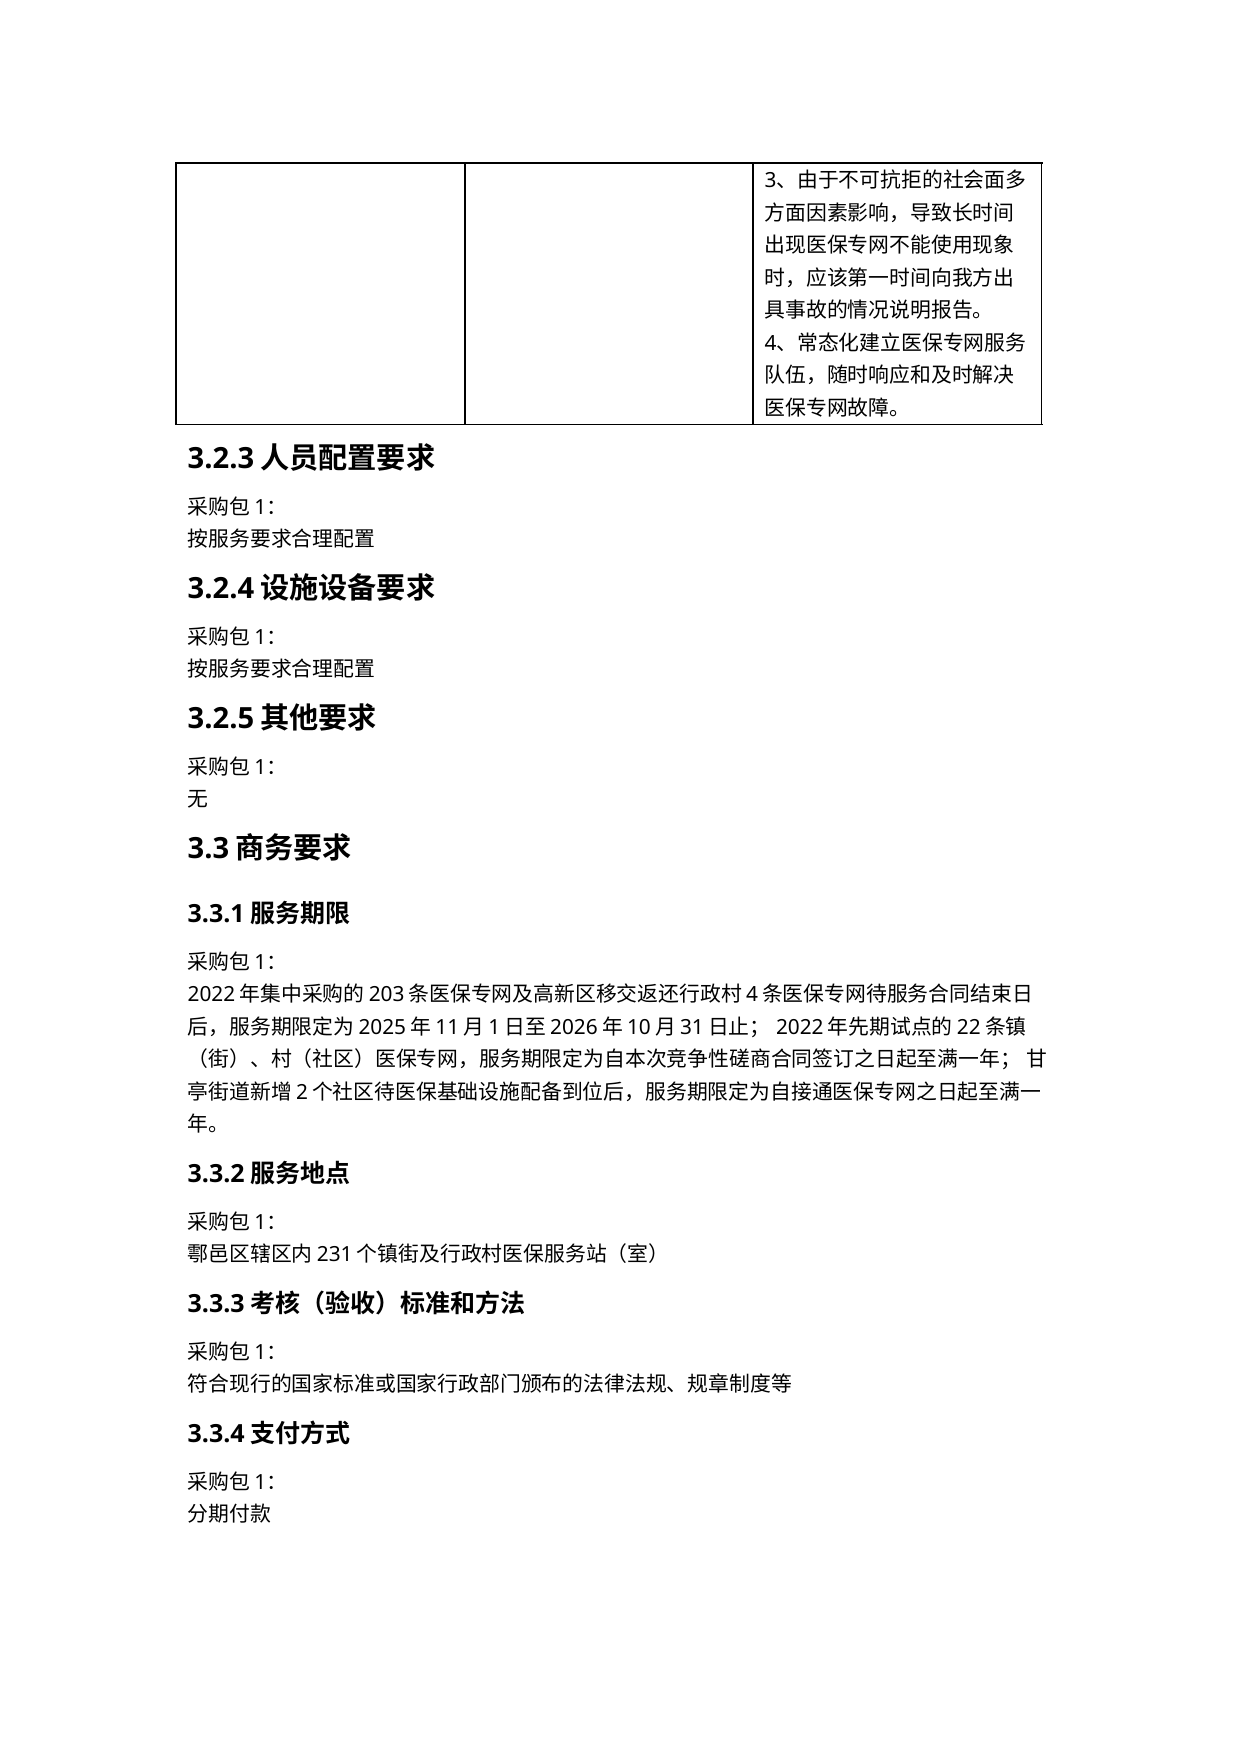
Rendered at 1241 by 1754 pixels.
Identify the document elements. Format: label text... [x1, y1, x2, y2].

text 3.3商务要求 [187, 815, 1053, 880]
text 采购包1： [187, 1335, 1053, 1368]
text 3.2.5其他要求 [187, 685, 1053, 750]
text 采购包1： [187, 750, 1053, 783]
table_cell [754, 164, 1041, 423]
text 鄠邑区辖区内231个镇街及行政村医保服务站（室） [187, 1238, 1053, 1270]
table_cell 1 [177, 164, 464, 423]
text 采购包1： [187, 945, 1053, 978]
text 符合现行的国家标准或国家行政部门颁布的法律法规、规章制度等 [187, 1368, 1053, 1400]
text 3.2.3人员配置要求 [187, 425, 1053, 490]
text 采购包1： [187, 620, 1053, 653]
text 采购包1： [187, 1465, 1053, 1498]
table_cell [466, 164, 752, 423]
text 无 [187, 783, 1053, 815]
text 3.2.4设施设备要求 [187, 555, 1053, 620]
text 采购包1： [187, 1205, 1053, 1238]
text 采购包1： [187, 490, 1053, 523]
text 3.3.3考核（验收）标准和方法 [187, 1270, 1053, 1335]
text 2022年集中采购的203条医保专网及高新区移交返还行政村4条医保专网待服务合同结束日后，服务期限定为2025年11月1日至2026年10月31日止； 2022年先期试点的22条镇（街）、村（社区）医保专网，服务期限定为自本次竞争性磋商合同签订之日起至满一年； 甘亭街道新增2个社区待医保基础设施配备到位后，服务期限定为自接通医保专网之日起至满一年。 [187, 978, 1053, 1140]
text 3.3.2服务地点 [187, 1140, 1053, 1205]
text 3.3.4支付方式 [187, 1400, 1053, 1465]
text 3.3.1服务期限 [187, 880, 1053, 945]
text 按服务要求合理配置 [187, 653, 1053, 685]
text 按服务要求合理配置 [187, 523, 1053, 555]
text 分期付款 [187, 1498, 1053, 1530]
